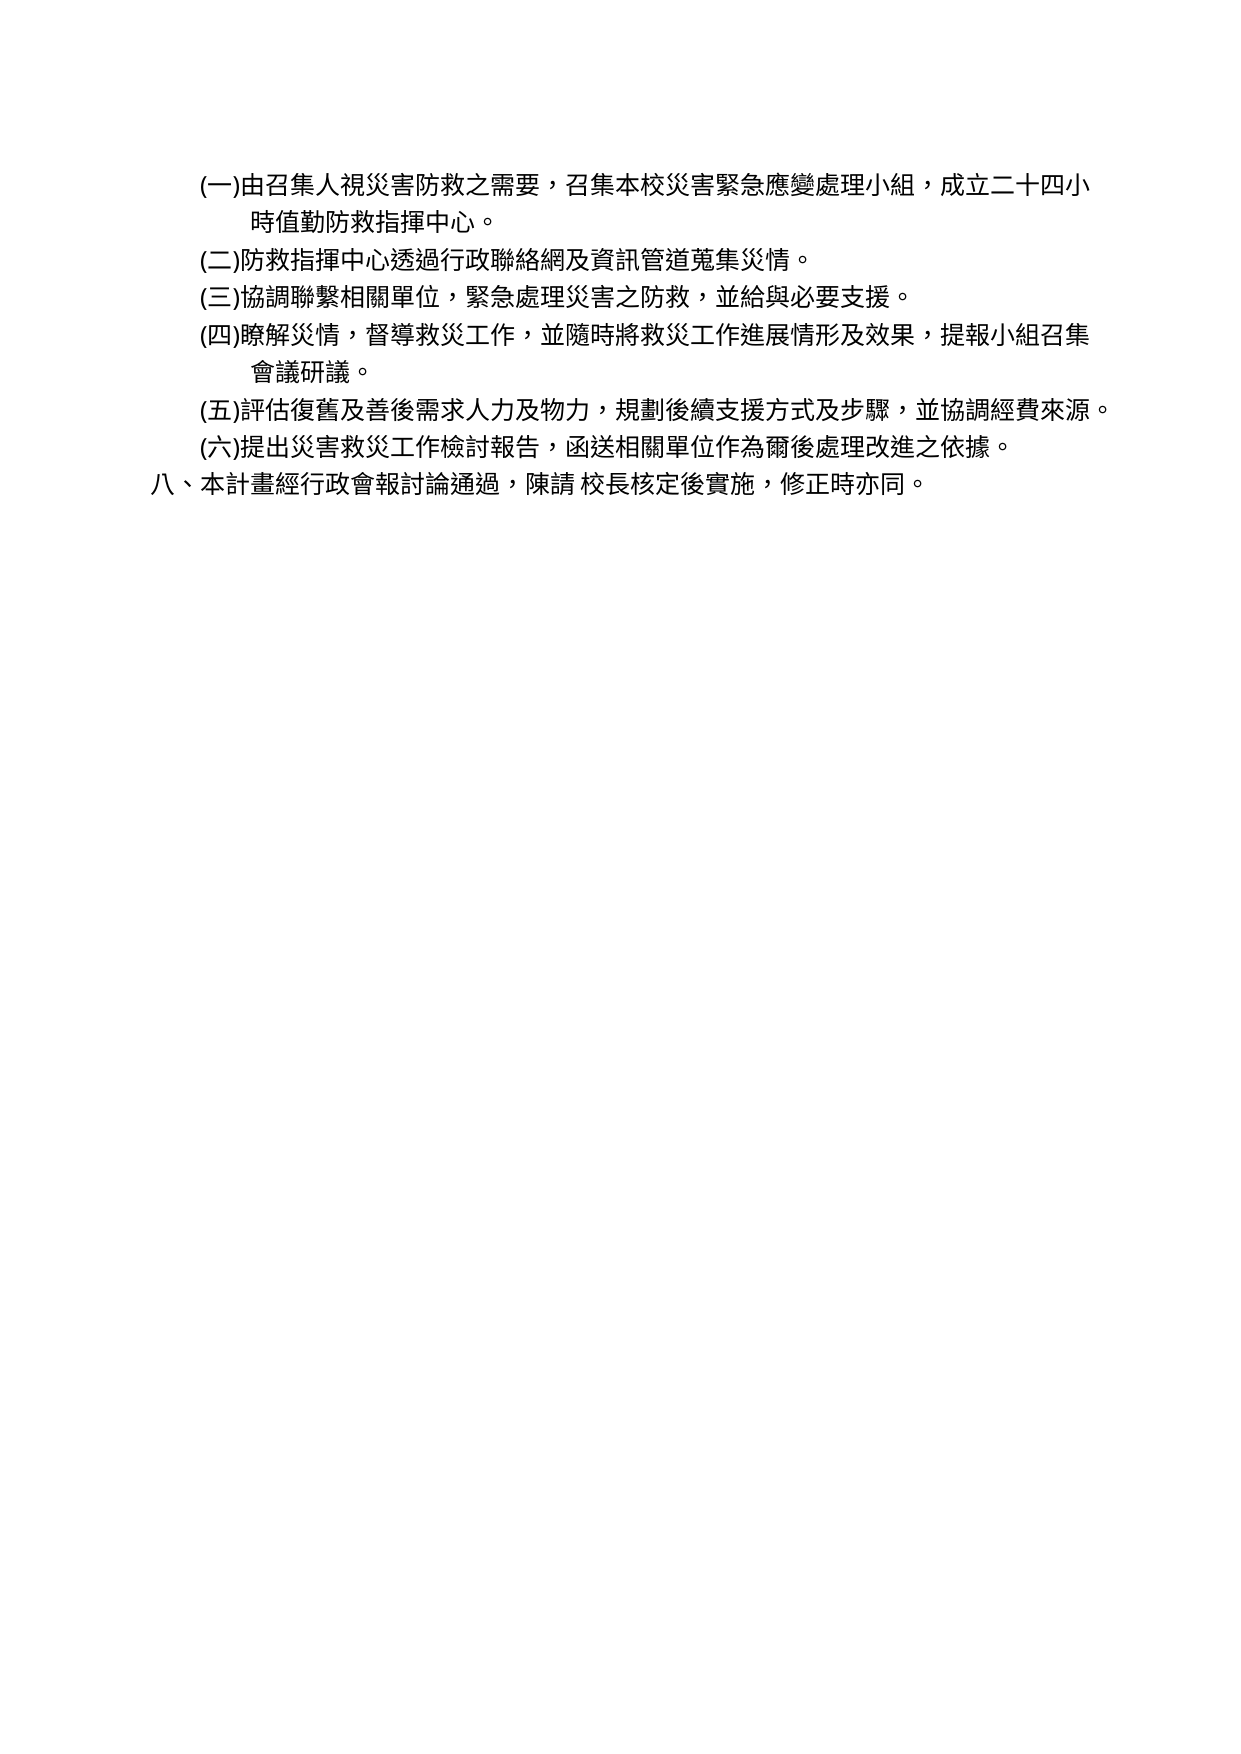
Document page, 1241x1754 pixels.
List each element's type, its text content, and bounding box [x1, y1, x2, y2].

text (四)瞭解災情，督導救災工作，並隨時將救災工作進展情形及效果，提報小組召集會議研議。 [200, 314, 1090, 389]
text (一)由召集人視災害防救之需要，召集本校災害緊急應變處理小組，成立二十四小時值勤防救指揮中心。 [200, 164, 1090, 239]
text (五)評估復舊及善後需求人力及物力，規劃後續支援方式及步驟，並協調經費來源。 [200, 389, 1090, 427]
text (六)提出災害救災工作檢討報告，函送相關單位作為爾後處理改進之依據。 [200, 427, 1090, 464]
text (三)協調聯繫相關單位，緊急處理災害之防救，並給與必要支援。 [200, 277, 1090, 314]
text (二)防救指揮中心透過行政聯絡網及資訊管道蒐集災情。 [200, 239, 1090, 277]
text 八、本計畫經行政會報討論通過，陳請 校長核定後實施，修正時亦同。 [150, 464, 1090, 501]
